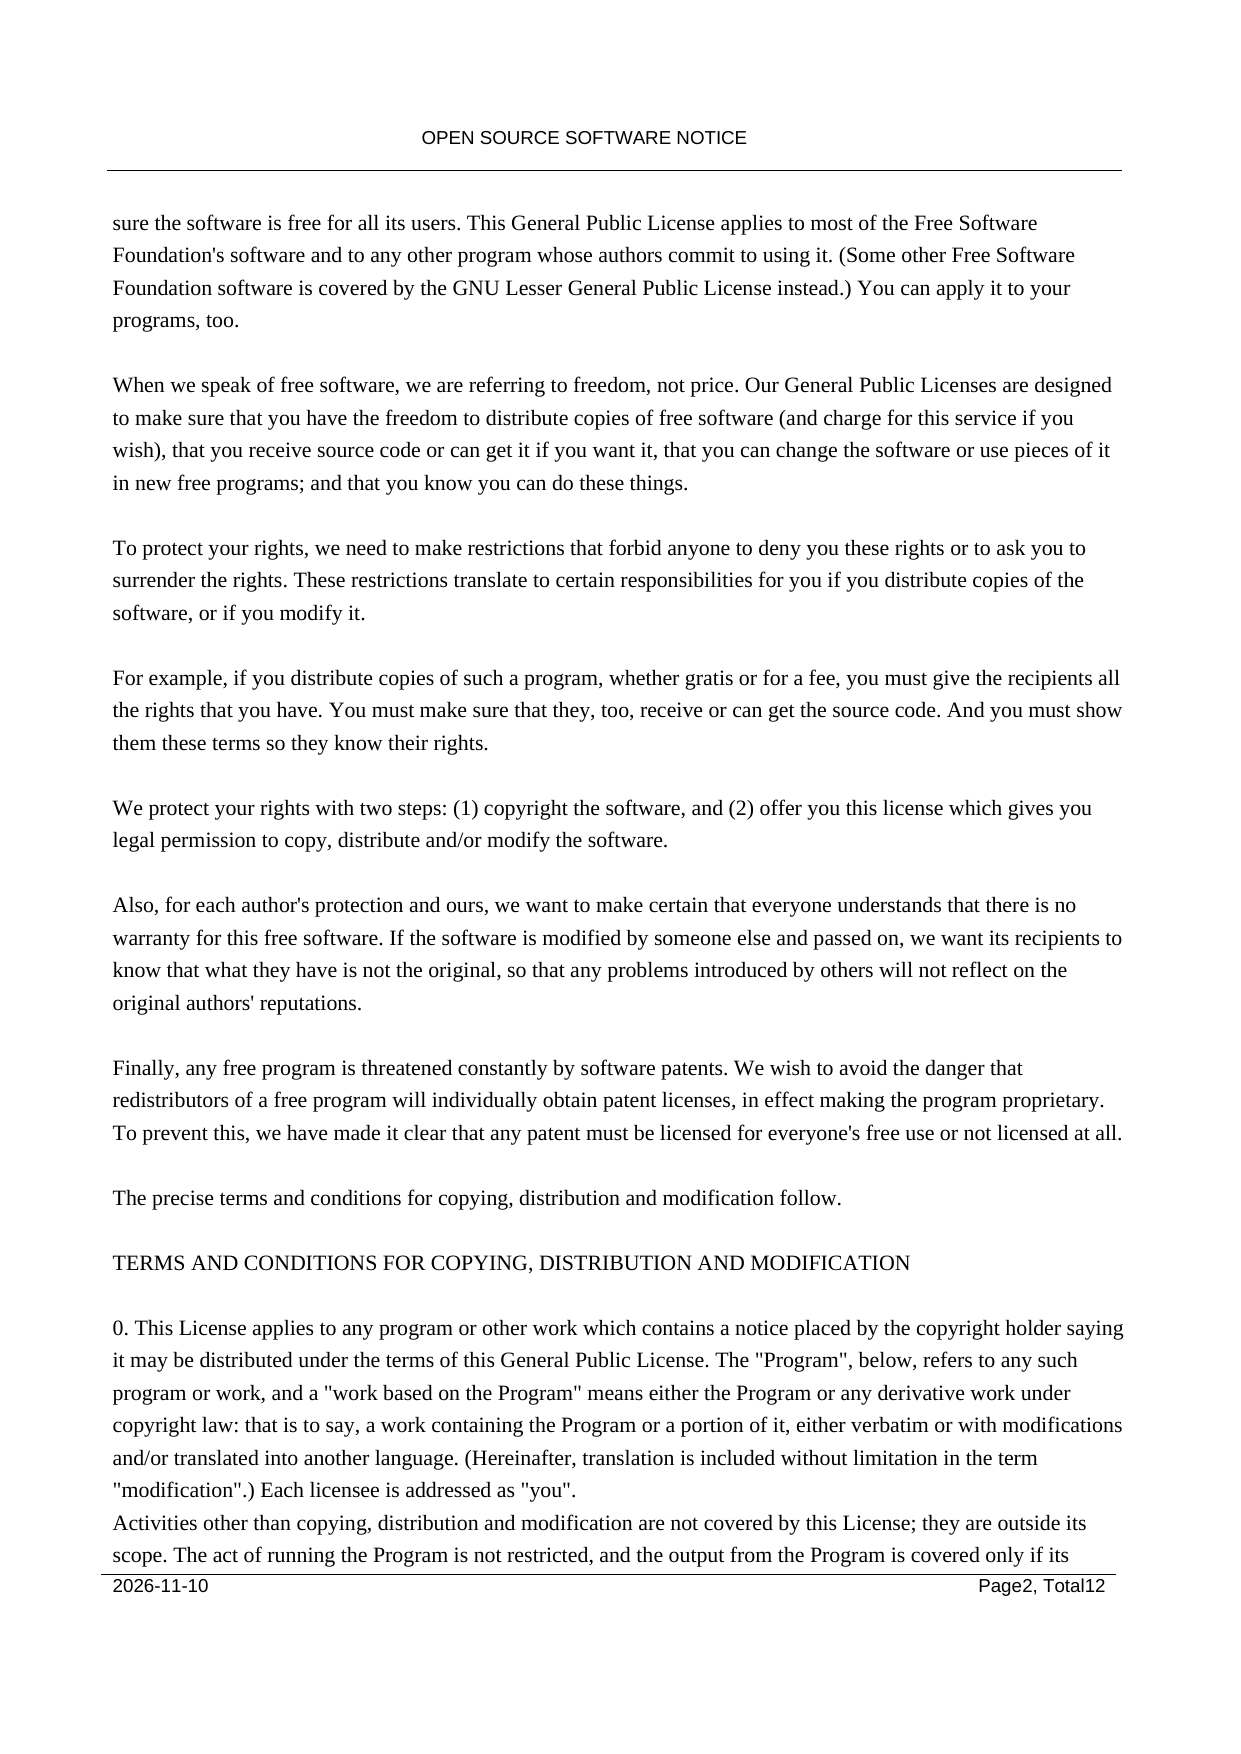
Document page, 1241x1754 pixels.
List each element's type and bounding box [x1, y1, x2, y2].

text [112, 206, 1128, 1571]
